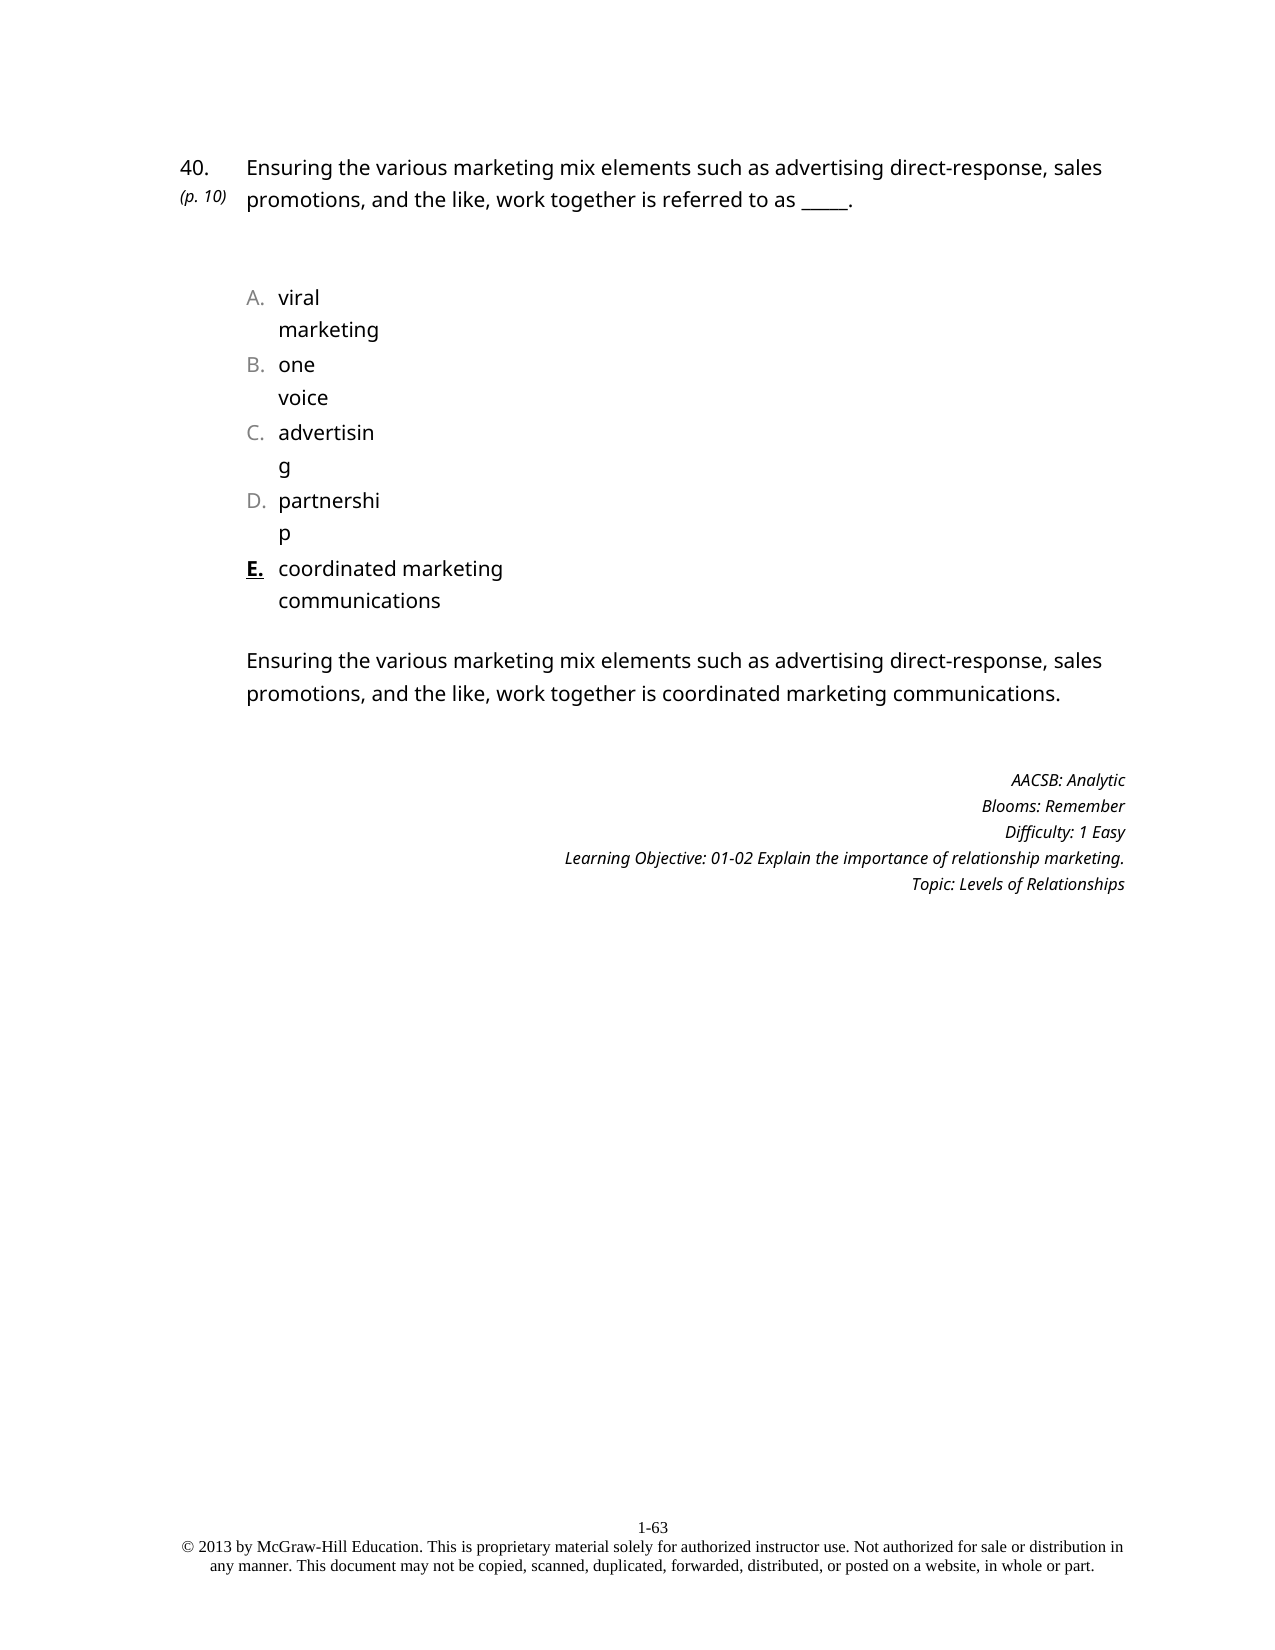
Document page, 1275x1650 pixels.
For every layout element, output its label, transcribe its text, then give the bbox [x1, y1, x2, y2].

table_header 40. (p. 10) [180, 153, 246, 739]
table_header Ensuring the various marketing mix elements such as advertising direct-response, sales promotions, and the like, work together is referred to as _____. Ensuring the various marketing mix elements such as advertising direct-response, sales promotions, and the like, work together is coordinated marketing communications. [246, 153, 1125, 739]
table_header AACSB: Analytic Blooms: Remember Difficulty: 1 Easy Learning Objective: 01-02 Explain the importance of relationship marketing. Topic: Levels of Relationships [180, 768, 1125, 931]
